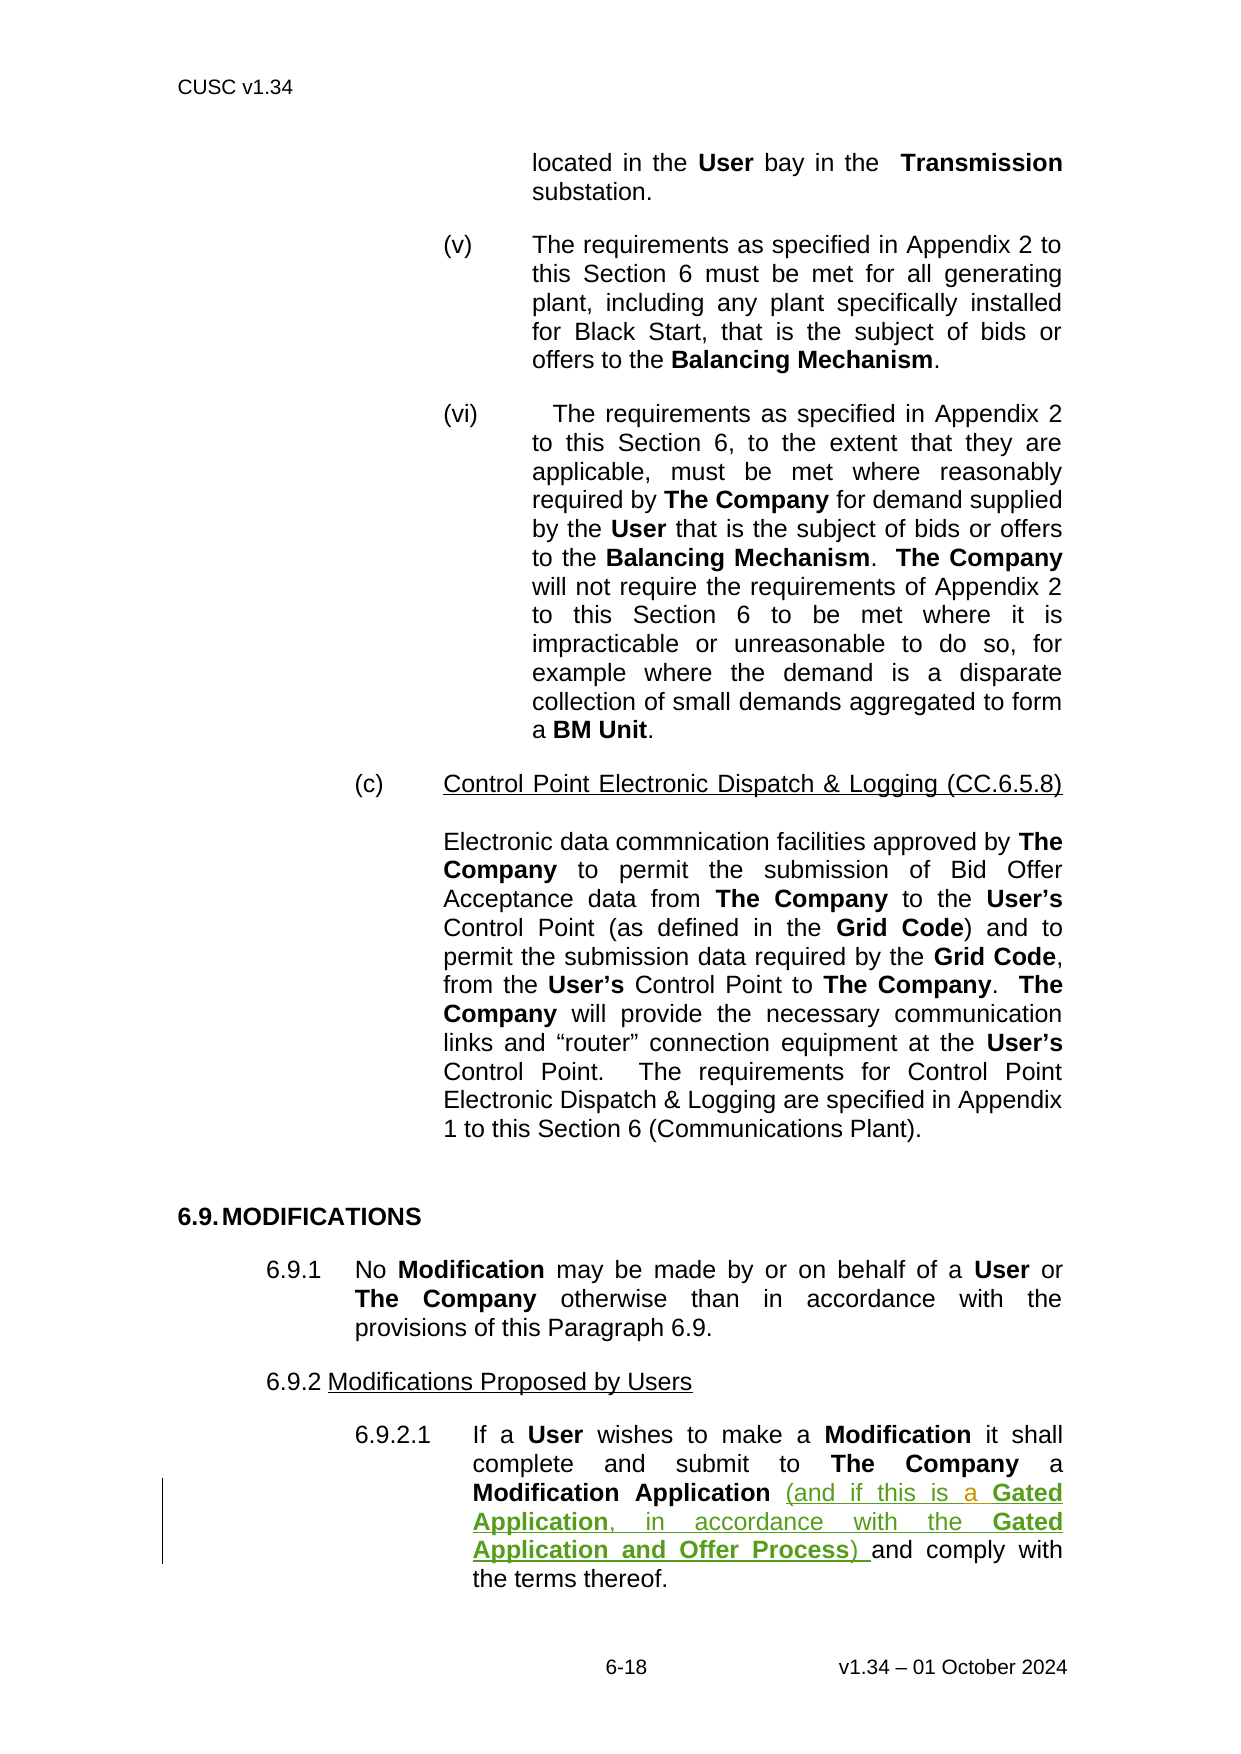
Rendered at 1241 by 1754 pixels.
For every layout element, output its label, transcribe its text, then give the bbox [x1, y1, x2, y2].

subtitle (v) The requirements as specified in Appendix 2 to this Section 6 must be met for all generating plant, including any plant specifically installed for Black Start, that is the subject of bids or offers to the Balancing Mechanism. [443, 230, 1063, 374]
subtitle (vi) The requirements as specified in Appendix 2 to this Section 6, to the extent that they are applicable, must be met where reasonably required by The Company for demand supplied by the User that is the subject of bids or offers to the Balancing Mechanism. The Company will not require the requirements of Appendix 2 to this Section 6 to be met where it is impracticable or unreasonable to do so, for example where the demand is a disparate collection of small demands aggregated to form a BM Unit. [443, 399, 1063, 744]
subtitle (c) Control Point Electronic Dispatch & Logging (CC.6.5.8) Electronic data commnication facilities approved by The Company to permit the submission of Bid Offer Acceptance data from The Company to the User’s Control Point (as defined in the Grid Code) and to permit the submission data required by the Grid Code, from the User’s Control Point to The Company. The Company will provide the necessary communication links and “router” connection equipment at the User’s Control Point. The requirements for Control Point Electronic Dispatch & Logging are specified in Appendix 1 to this Section 6 (Communications Plant). [354, 769, 1063, 1143]
subtitle MODIFICATIONS [177, 1202, 1063, 1231]
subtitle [177, 148, 1063, 205]
text 6.9.2.1 If a User wishes to make a Modification it shall complete and submit to The Company a Modification Application and comply with the terms thereof. [354, 1421, 1063, 1593]
subtitle 6.9.2 Modifications Proposed by Users [177, 1367, 1063, 1396]
subtitle 6.9.1 No Modification may be made by or on behalf of a User or The Company otherwise than in accordance with the provisions of this Paragraph 6.9. [266, 1256, 1063, 1342]
